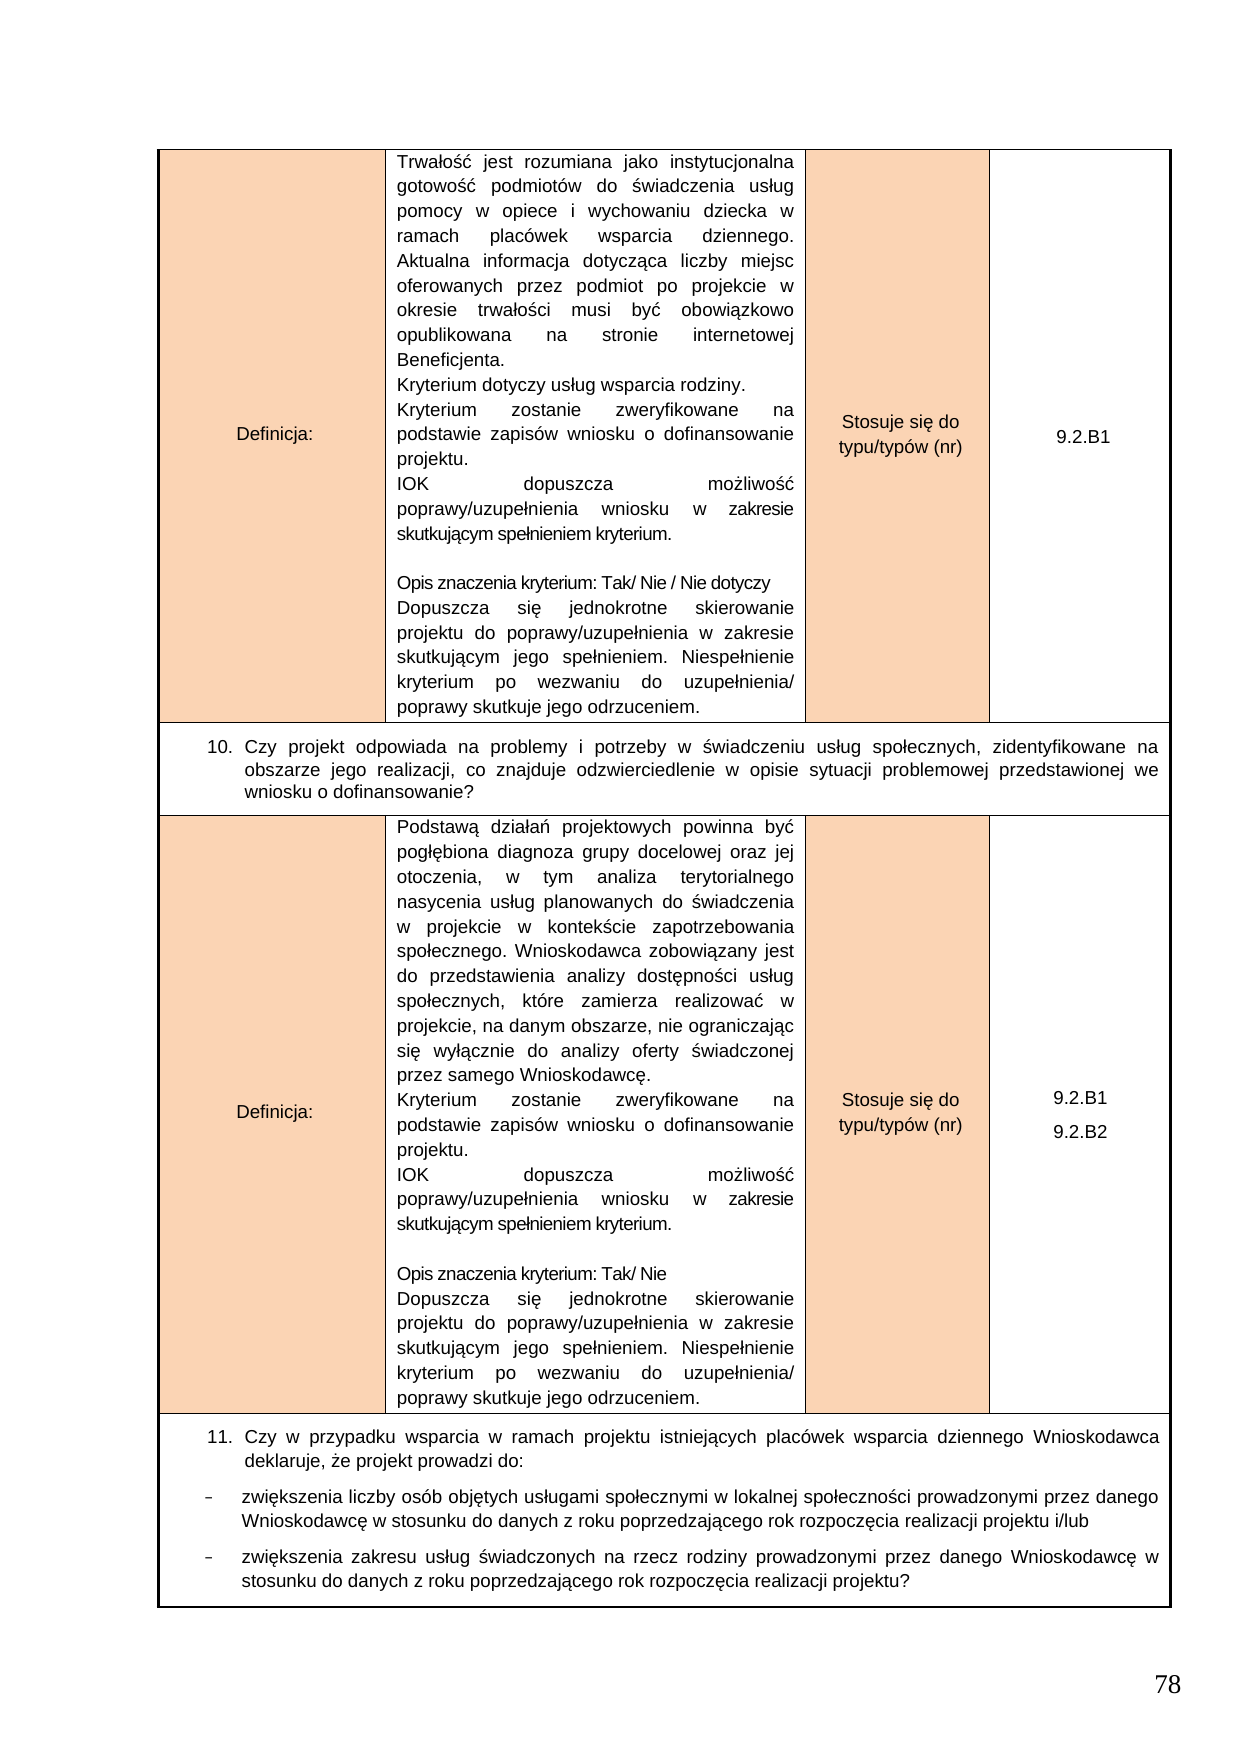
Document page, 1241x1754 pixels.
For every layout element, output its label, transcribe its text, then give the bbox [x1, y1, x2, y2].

table_cell Czy w przypadku wsparcia w ramach projektu istniejących placówek wsparcia dziennego Wnioskodawca deklaruje, że projekt prowadzi do: zwiększenia liczby osób objętych usługami społecznymi w lokalnej społeczności prowadzonymi przez danego Wnioskodawcę w stosunku do danych z roku poprzedzającego rok rozpoczęcia realizacji projektu i/lub zwiększenia zakresu usług świadczonych na rzecz rodziny prowadzonymi przez danego Wnioskodawcę w stosunku do danych z roku poprzedzającego rok rozpoczęcia realizacji projektu? [160, 1414, 1169, 1606]
table_cell Stosuje się do typu/typów (nr) [806, 816, 989, 1413]
table_cell Stosuje się do typu/typów (nr) [806, 150, 989, 722]
table_cell 9.2.B1 [990, 150, 1169, 722]
table_cell Czy projekt odpowiada na problemy i potrzeby w świadczeniu usług społecznych, zidentyfikowane na obszarze jego realizacji, co znajduje odzwierciedlenie w opisie sytuacji problemowej przedstawionej we wniosku o dofinansowanie? [160, 723, 1169, 815]
table_cell Definicja: [160, 816, 385, 1413]
table_cell 9.2.B1 9.2.B2 [990, 816, 1169, 1413]
table_cell Trwałość jest rozumiana jako instytucjonalna gotowość podmiotów do świadczenia usług pomocy w opiece i wychowaniu dziecka w ramach placówek wsparcia dziennego. Aktualna informacja dotycząca liczby miejsc oferowanych przez podmiot po projekcie w okresie trwałości musi być obowiązkowo opublikowana na stronie internetowej Beneficjenta. Kryterium dotyczy usług wsparcia rodziny. Kryterium zostanie zweryfikowane na podstawie zapisów wniosku o dofinansowanie projektu. IOK dopuszcza możliwość poprawy/uzupełnienia wniosku w zakresie skutkującym spełnieniem kryterium. Opis znaczenia kryterium: Tak/ Nie / Nie dotyczy Dopuszcza się jednokrotne skierowanie projektu do poprawy/uzupełnienia w zakresie skutkującym jego spełnieniem. Niespełnienie kryterium po wezwaniu do uzupełnienia/ poprawy skutkuje jego odrzuceniem. [386, 150, 805, 722]
table_cell Definicja: [160, 150, 385, 722]
table_cell Podstawą działań projektowych powinna być pogłębiona diagnoza grupy docelowej oraz jej otoczenia, w tym analiza terytorialnego nasycenia usług planowanych do świadczenia w projekcie w kontekście zapotrzebowania społecznego. Wnioskodawca zobowiązany jest do przedstawienia analizy dostępności usług społecznych, które zamierza realizować w projekcie, na danym obszarze, nie ograniczając się wyłącznie do analizy oferty świadczonej przez samego Wnioskodawcę. Kryterium zostanie zweryfikowane na podstawie zapisów wniosku o dofinansowanie projektu. IOK dopuszcza możliwość poprawy/uzupełnienia wniosku w zakresie skutkującym spełnieniem kryterium. Opis znaczenia kryterium: Tak/ Nie Dopuszcza się jednokrotne skierowanie projektu do poprawy/uzupełnienia w zakresie skutkującym jego spełnieniem. Niespełnienie kryterium po wezwaniu do uzupełnienia/ poprawy skutkuje jego odrzuceniem. [386, 816, 805, 1413]
